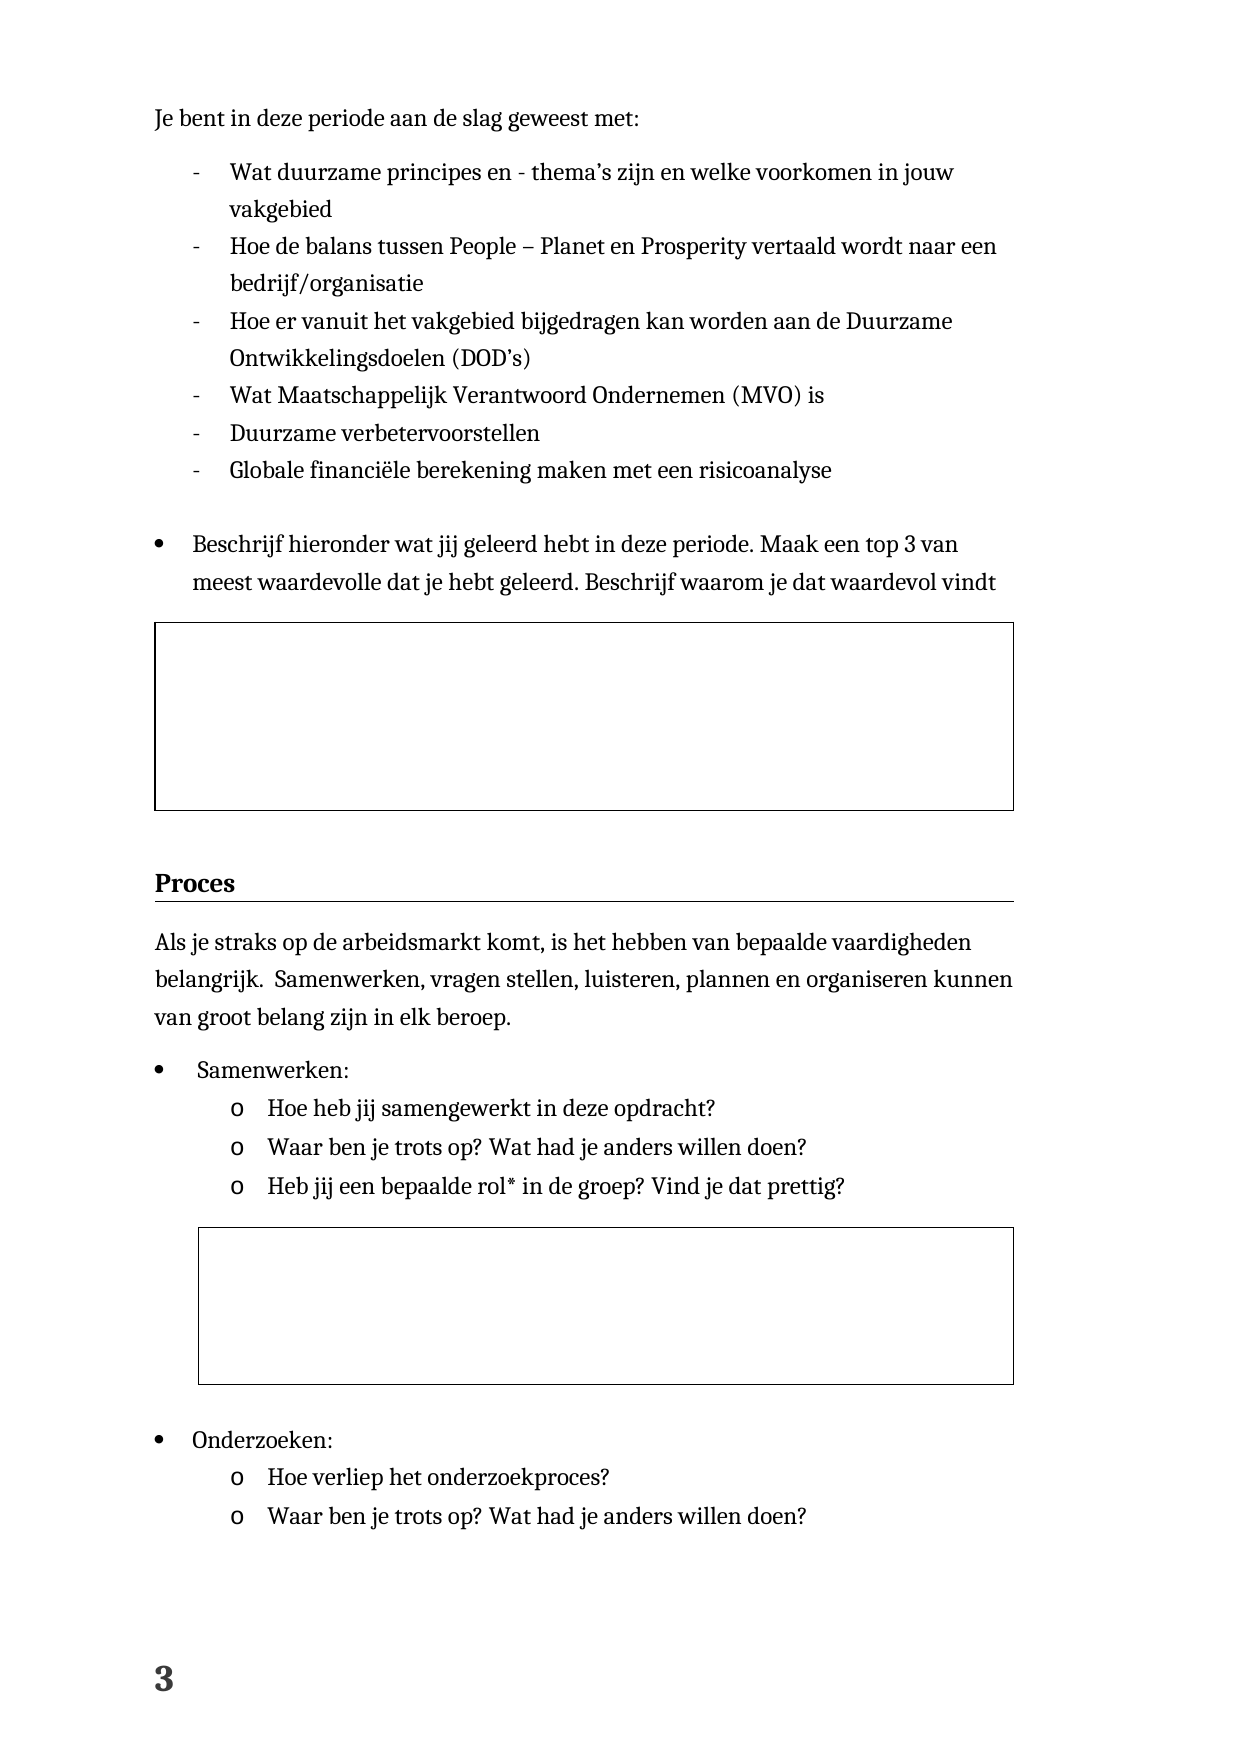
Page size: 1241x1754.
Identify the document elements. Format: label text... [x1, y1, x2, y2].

list Onderzoeken: [154, 1426, 1014, 1454]
text Als je straks op de arbeidsmarkt komt, is het hebben van bepaalde vaardigheden belangrijk. Samenwerken, vragen stellen, luisteren, plannen en organiseren kunnen van groot belang zijn in elk beroep. [154, 928, 1014, 1031]
list Waar ben je trots op? Wat had je anders willen doen? [229, 1502, 1014, 1532]
list Duurzame verbetervoorstellen [192, 418, 1014, 447]
list Hoe heb jij samengewerkt in deze opdracht? [229, 1094, 1014, 1124]
list Hoe er vanuit het vakgebied bijgedragen kan worden aan de Duurzame Ontwikkelingsdoelen (DOD’s) [192, 307, 1014, 373]
text Je bent in deze periode aan de slag geweest met: [154, 103, 1014, 132]
list Wat duurzame principes en - thema’s zijn en welke voorkomen in jouw vakgebied [192, 157, 1014, 223]
list Hoe de balans tussen People – Planet en Prosperity vertaald wordt naar een bedrijf/organisatie [192, 232, 1014, 298]
list Waar ben je trots op? Wat had je anders willen doen? [229, 1133, 1014, 1163]
table_header [199, 1228, 1013, 1384]
list Globale financiële berekening maken met een risicoanalyse [192, 456, 1014, 484]
table_header [156, 623, 1013, 809]
list Samenwerken: [154, 1056, 1014, 1085]
list Wat Maatschappelijk Verantwoord Ondernemen (MVO) is [192, 381, 1014, 410]
list Hoe verliep het onderzoekproces? [229, 1463, 1014, 1493]
text Proces [154, 868, 1014, 902]
list Beschrijf hieronder wat jij geleerd hebt in deze periode. Maak een top 3 van meest waardevolle dat je hebt geleerd. Beschrijf waarom je dat waardevol vindt [154, 530, 1014, 596]
list Heb jij een bepaalde rol* in de groep? Vind je dat prettig? [229, 1172, 1014, 1202]
